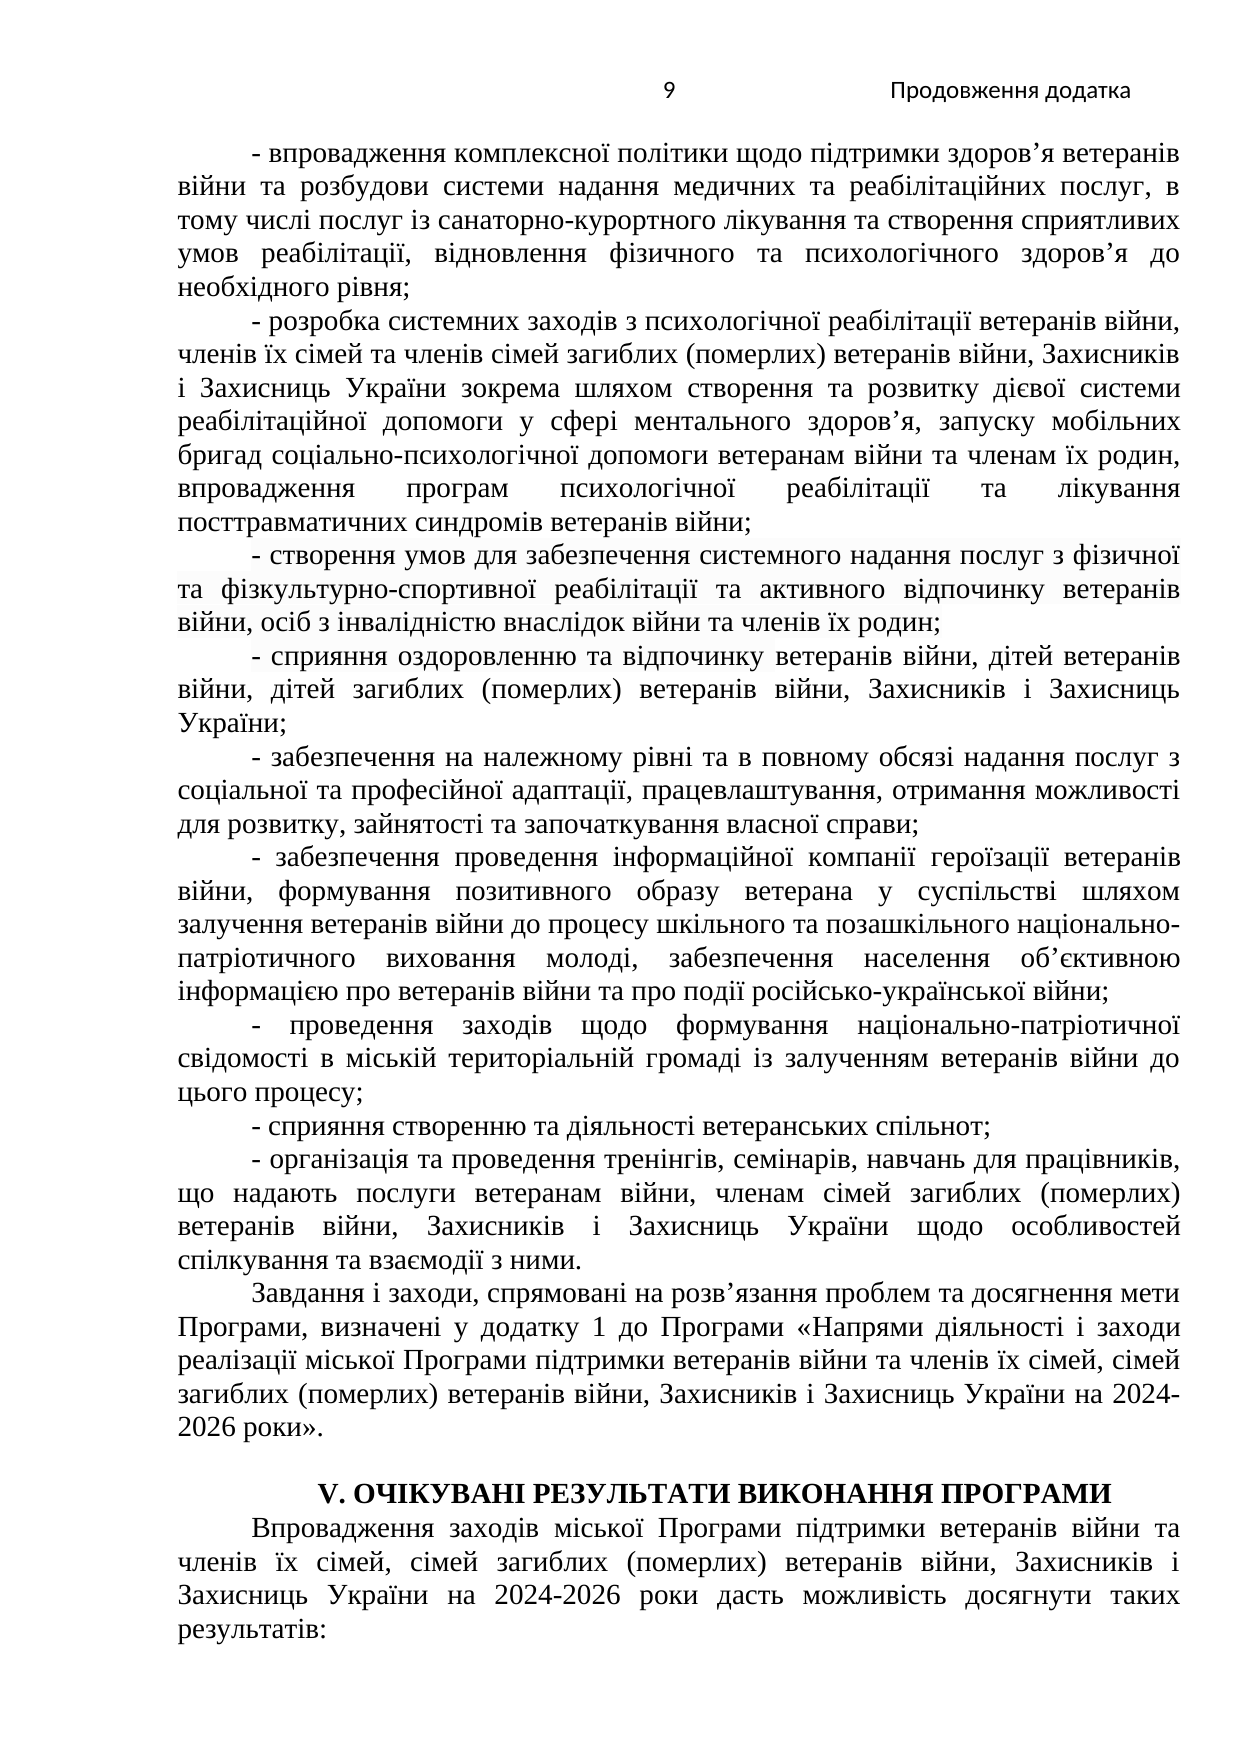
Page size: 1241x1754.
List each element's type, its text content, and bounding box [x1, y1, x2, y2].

list - забезпечення проведення інформаційної компанії героїзації ветеранів війни, формування позитивного образу ветерана у суспільстві шляхом залучення ветеранів війни до процесу шкільного та позашкільного національно-патріотичного виховання молоді, забезпечення населення об’єктивною інформацією про ветеранів війни та про події російсько-української війни; [177, 839, 1181, 1007]
list - організація та проведення тренінгів, семінарів, навчань для працівників, що надають послуги ветеранам війни, членам сімей загиблих (померлих) ветеранів війни, Захисників і Захисниць України щодо особливостей спілкування та взаємодії з ними. [177, 1141, 1181, 1275]
text Завдання і заходи, спрямовані на розв’язання проблем та досягнення мети Програми, визначені у додатку 1 до Програми «Напрями діяльності і заходи реалізації міської Програми підтримки ветеранів війни та членів їх сімей, сімей загиблих (померлих) ветеранів війни, Захисників і Захисниць України на 2024-2026 роки». [177, 1275, 1181, 1443]
text Впровадження заходів міської Програми підтримки ветеранів війни та членів їх сімей, сімей загиблих (померлих) ветеранів війни, Захисників і Захисниць України на 2024-2026 роки дасть можливість досягнути таких результатів: [177, 1510, 1181, 1644]
list - впровадження комплексної політики щодо підтримки здоров’я ветеранів війни та розбудови системи надання медичних та реабілітаційних послуг, в тому числі послуг із санаторно-курортного лікування та створення сприятливих умов реабілітації, відновлення фізичного та психологічного здоров’я до необхідного рівня; [177, 135, 1181, 303]
list - розробка системних заходів з психологічної реабілітації ветеранів війни, членів їх сімей та членів сімей загиблих (померлих) ветеранів війни, Захисників і Захисниць України зокрема шляхом створення та розвитку дієвої системи реабілітаційної допомоги у сфері ментального здоров’я, запуску мобільних бригад соціально-психологічної допомоги ветеранам війни та членам їх родин, впровадження програм психологічної реабілітації та лікування посттравматичних синдромів ветеранів війни; [177, 303, 1181, 537]
list - створення умов для забезпечення системного надання послуг з фізичної та фізкультурно-спортивної реабілітації та активного відпочинку ветеранів війни, осіб з інвалідністю внаслідок війни та членів їх родин; [177, 537, 1181, 571]
list - забезпечення на належному рівні та в повному обсязі надання послуг з соціальної та професійної адаптації, працевлаштування, отримання можливості для розвитку, зайнятості та започаткування власної справи; [177, 739, 1181, 839]
list - сприяння оздоровленню та відпочинку ветеранів війни, дітей ветеранів війни, дітей загиблих (померлих) ветеранів війни, Захисників і Захисниць України; [177, 638, 1181, 739]
list - створення умов для забезпечення системного надання послуг з фізичної та фізкультурно-спортивної реабілітації та активного відпочинку ветеранів війни, осіб з інвалідністю внаслідок війни та членів їх родин; [177, 604, 1181, 638]
list - сприяння створенню та діяльності ветеранських спільнот; [177, 1108, 1181, 1141]
text V. ОЧІКУВАНІ РЕЗУЛЬТАТИ ВИКОНАННЯ ПРОГРАМИ [177, 1477, 1181, 1510]
list - проведення заходів щодо формування національно-патріотичної свідомості в міській територіальній громаді із залученням ветеранів війни до цього процесу; [177, 1007, 1181, 1108]
